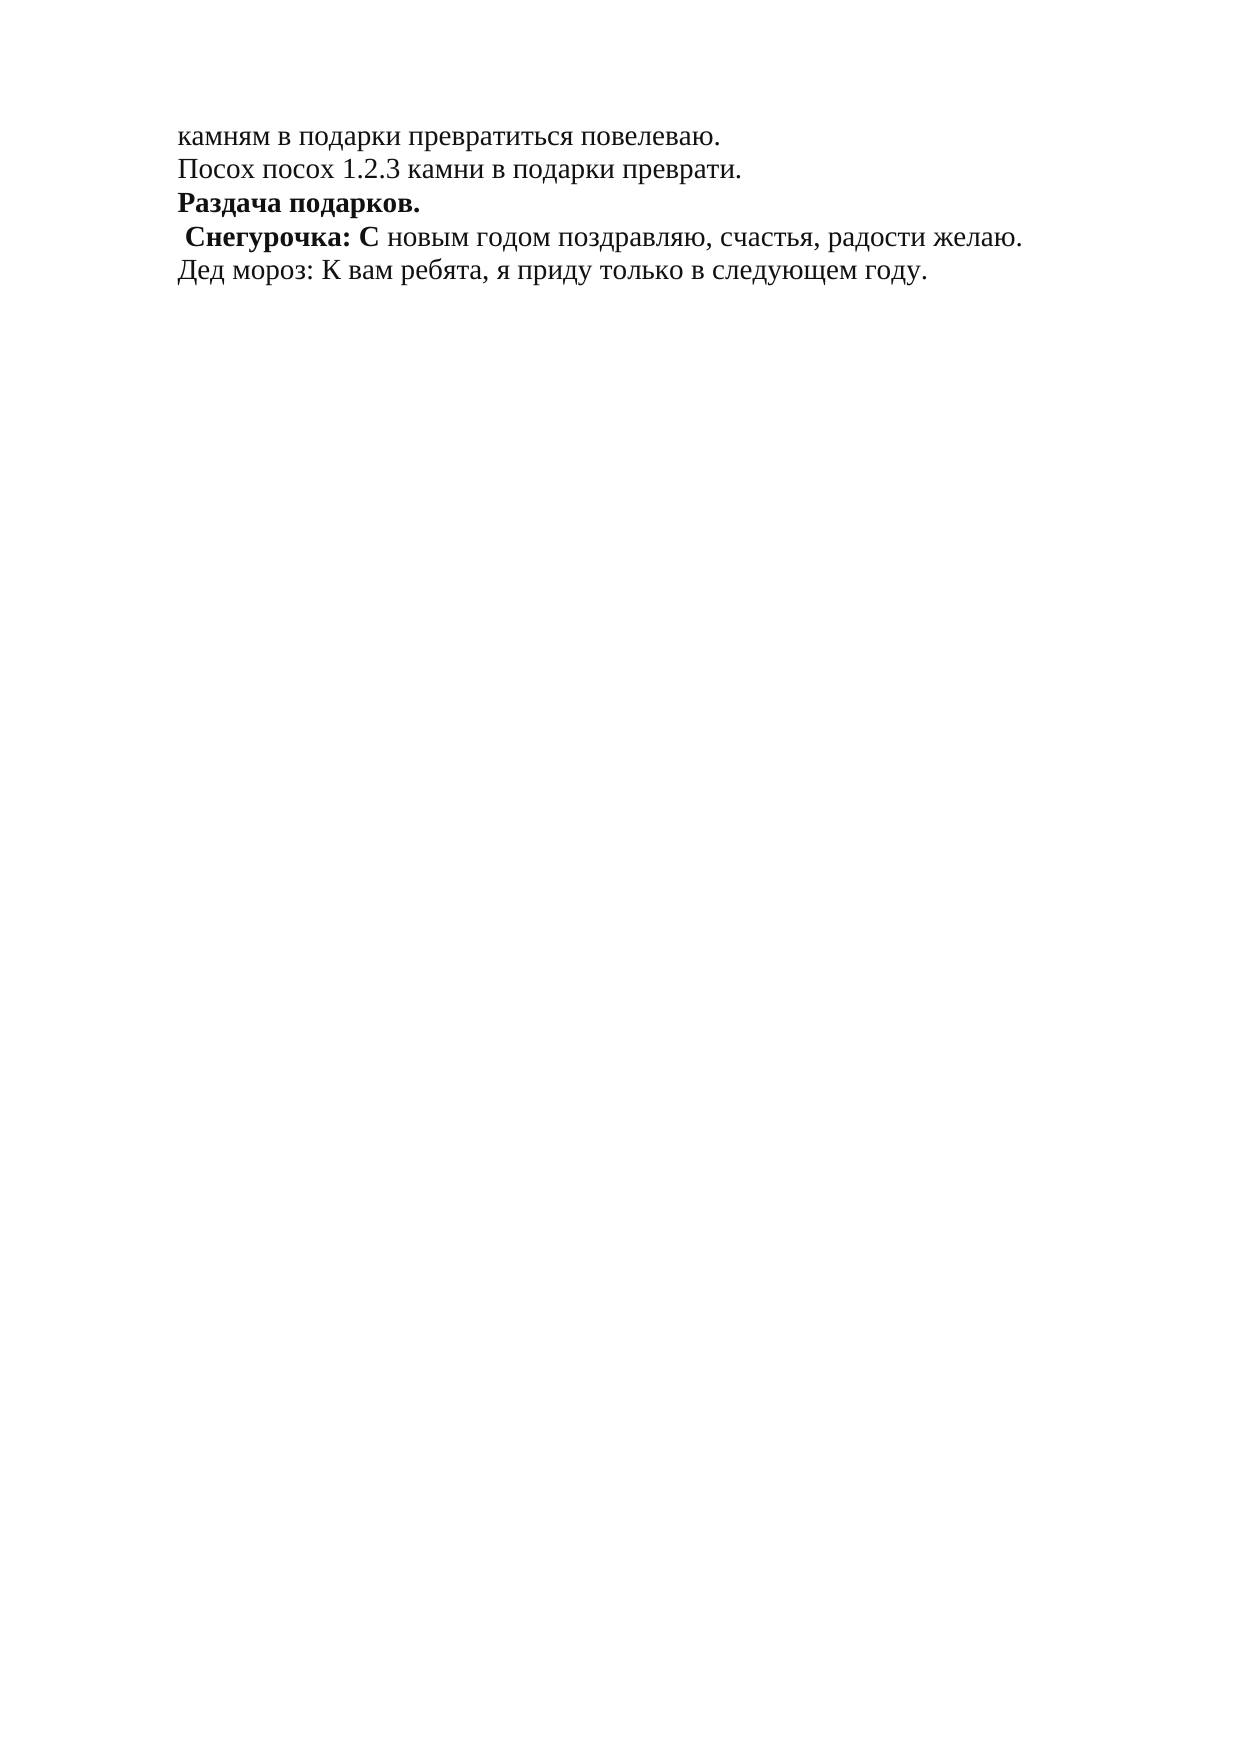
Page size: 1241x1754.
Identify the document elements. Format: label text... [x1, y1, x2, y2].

text Посох посох 1.2.3 камни в подарки преврати. [177, 152, 1152, 185]
text камням в подарки превратиться повелеваю. [177, 118, 1152, 152]
text Снегурочка: С новым годом поздравляю, счастья, радости желаю. [177, 219, 1152, 252]
text Раздача подарков. [177, 185, 1152, 219]
text Дед мороз: К вам ребята, я приду только в следующем году. [177, 252, 1152, 286]
